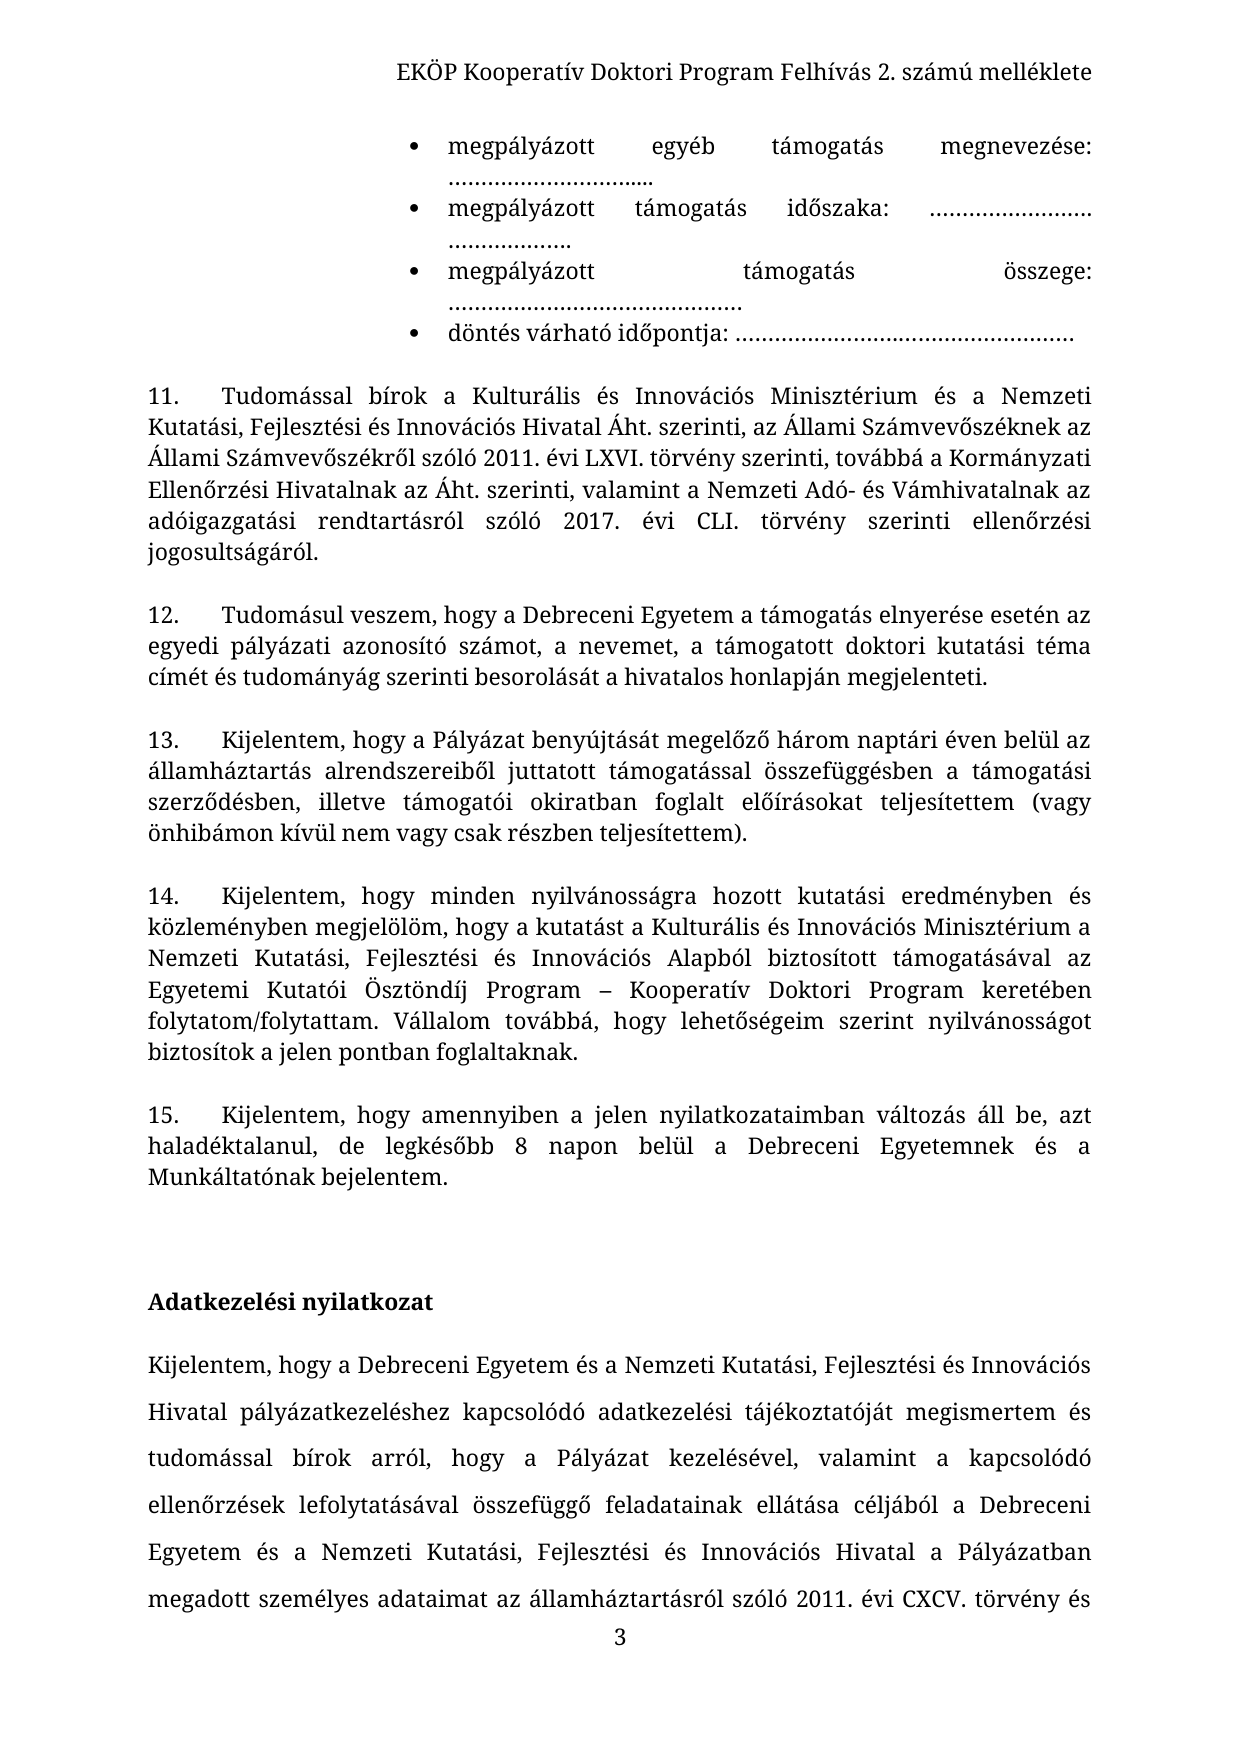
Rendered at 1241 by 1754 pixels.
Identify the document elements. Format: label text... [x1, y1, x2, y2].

list Adatkezelési nyilatkozat [148, 1286, 1092, 1317]
list megpályázott támogatás időszaka: …………………….………………. [410, 192, 1092, 255]
list Tudomással bírok a Kulturális és Innovációs Minisztérium és a Nemzeti Kutatási, Fejlesztési és Innovációs Hivatal Áht. szerinti, az Állami Számvevőszéknek az Állami Számvevőszékről szóló 2011. évi LXVI. törvény szerinti, továbbá a Kormányzati Ellenőrzési Hivatalnak az Áht. szerinti, valamint a Nemzeti Adó- és Vámhivatalnak az adóigazgatási rendtartásról szóló 2017. évi CLI. törvény szerinti ellenőrzési jogosultságáról. [148, 380, 1092, 567]
list Kijelentem, hogy a Pályázat benyújtását megelőző három naptári éven belül az államháztartás alrendszereiből juttatott támogatással összefüggésben a támogatási szerződésben, illetve támogatói okiratban foglalt előírásokat teljesítettem (vagy önhibámon kívül nem vagy csak részben teljesítettem). [148, 724, 1092, 849]
list megpályázott egyéb támogatás megnevezése: ………………………..... [410, 130, 1092, 192]
list döntés várható időpontja: …………………….……………………… [410, 317, 1092, 349]
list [148, 1349, 1092, 1614]
list Kijelentem, hogy minden nyilvánosságra hozott kutatási eredményben és közleményben megjelölöm, hogy a kutatást a Kulturális és Innovációs Minisztérium a Nemzeti Kutatási, Fejlesztési és Innovációs Alapból biztosított támogatásával az Egyetemi Kutatói Ösztöndíj Program – Kooperatív Doktori Program keretében folytatom/folytattam. Vállalom továbbá, hogy lehetőségeim szerint nyilvánosságot biztosítok a jelen pontban foglaltaknak. [148, 880, 1092, 1067]
list Tudomásul veszem, hogy a Debreceni Egyetem a támogatás elnyerése esetén az egyedi pályázati azonosító számot, a nevemet, a támogatott doktori kutatási téma címét és tudományág szerinti besorolását a hivatalos honlapján megjelenteti. [148, 599, 1092, 692]
list megpályázott támogatás összege: ……………………………………… [410, 255, 1092, 317]
list Kijelentem, hogy amennyiben a jelen nyilatkozataimban változás áll be, azt haladéktalanul, de legkésőbb 8 napon belül a Debreceni Egyetemnek és a Munkáltatónak bejelentem. [148, 1099, 1092, 1192]
